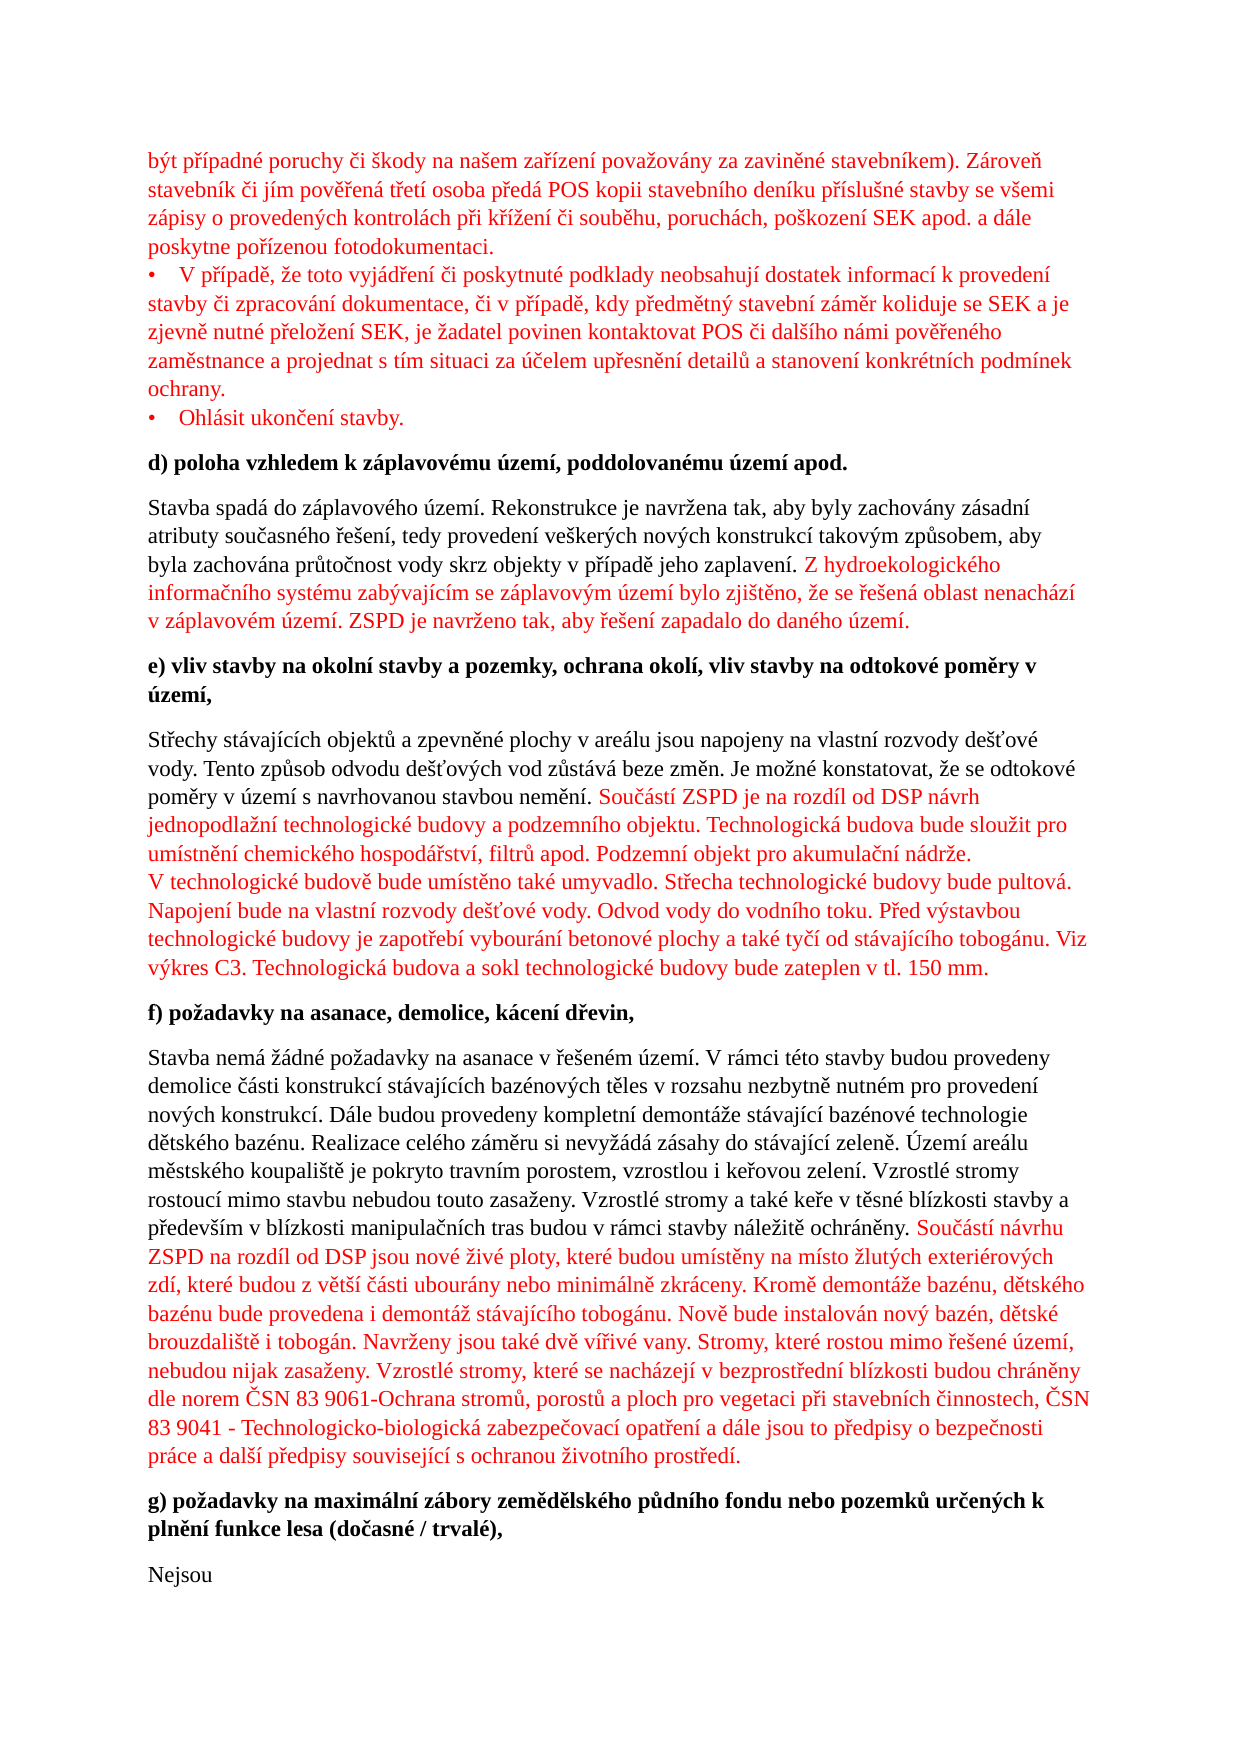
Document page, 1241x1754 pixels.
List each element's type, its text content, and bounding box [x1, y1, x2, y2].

text Střechy stávajících objektů a zpevněné plochy v areálu jsou napojeny na vlastní rozvody dešťové vody. Tento způsob odvodu dešťových vod zůstává beze změn. Je možné konstatovat, že se odtokové poměry v území s navrhovanou stavbou nemění. Součástí ZSPD je na rozdíl od DSP návrh jednopodlažní technologické budovy a podzemního objektu. Technologická budova bude sloužit pro umístnění chemického hospodářství, filtrů apod. Podzemní objekt pro akumulační nádrže. V technologické budově bude umístěno také umyvadlo. Střecha technologické budovy bude pultová. Napojení bude na vlastní rozvody dešťové vody. Odvod vody do vodního toku. Před výstavbou technologické budovy je zapotřebí vybourání betonové plochy a také tyčí od stávajícího tobogánu. Viz výkres C3. Technologická budova a sokl technologické budovy bude zateplen v tl. 150 mm. [148, 726, 1093, 980]
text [148, 148, 1093, 430]
text e) vliv stavby na okolní stavby a pozemky, ochrana okolí, vliv stavby na odtokové poměry v území, [148, 653, 1093, 707]
text d) poloha vzhledem k záplavovému území, poddolovanému území apod. [148, 449, 1093, 475]
text g) požadavky na maximální zábory zemědělského půdního fondu nebo pozemků určených k plnění funkce lesa (dočasné / trvalé), [148, 1487, 1093, 1542]
text Nejsou [148, 1561, 1093, 1587]
text Stavba nemá žádné požadavky na asanace v řešeném území. V rámci této stavby budou provedeny demolice části konstrukcí stávajících bazénových těles v rozsahu nezbytně nutném pro provedení nových konstrukcí. Dále budou provedeny kompletní demontáže stávající bazénové technologie dětského bazénu. Realizace celého záměru si nevyžádá zásahy do stávající zeleně. Území areálu městského koupaliště je pokryto travním porostem, vzrostlou i keřovou zelení. Vzrostlé stromy rostoucí mimo stavbu nebudou touto zasaženy. Vzrostlé stromy a také keře v těsné blízkosti stavby a především v blízkosti manipulačních tras budou v rámci stavby náležitě ochráněny. Součástí návrhu ZSPD na rozdíl od DSP jsou nové živé ploty, které budou umístěny na místo žlutých exteriérových zdí, které budou z větší části ubourány nebo minimálně zkráceny. Kromě demontáže bazénu, dětského bazénu bude provedena i demontáž stávajícího tobogánu. Nově bude instalován nový bazén, dětské brouzdaliště i tobogán. Navrženy jsou také dvě vířivé vany. Stromy, které rostou mimo řešené území, nebudou nijak zasaženy. Vzrostlé stromy, které se nacházejí v bezprostřední blízkosti budou chráněny dle norem ČSN 83 9061-Ochrana stromů, porostů a ploch pro vegetaci při stavebních činnostech, ČSN 83 9041 - Technologicko-biologická zabezpečovací opatření a dále jsou to předpisy o bezpečnosti práce a další předpisy související s ochranou životního prostředí. [148, 1044, 1093, 1468]
text Stavba spadá do záplavového území. Rekonstrukce je navržena tak, aby byly zachovány zásadní atributy současného řešení, tedy provedení veškerých nových konstrukcí takovým způsobem, aby byla zachována průtočnost vody skrz objekty v případě jeho zaplavení. Z hydroekologického informačního systému zabývajícím se záplavovým území bylo zjištěno, že se řešená oblast nenachází v záplavovém území. ZSPD je navrženo tak, aby řešení zapadalo do daného území. [148, 494, 1093, 634]
text f) požadavky na asanace, demolice, kácení dřevin, [148, 999, 1093, 1025]
